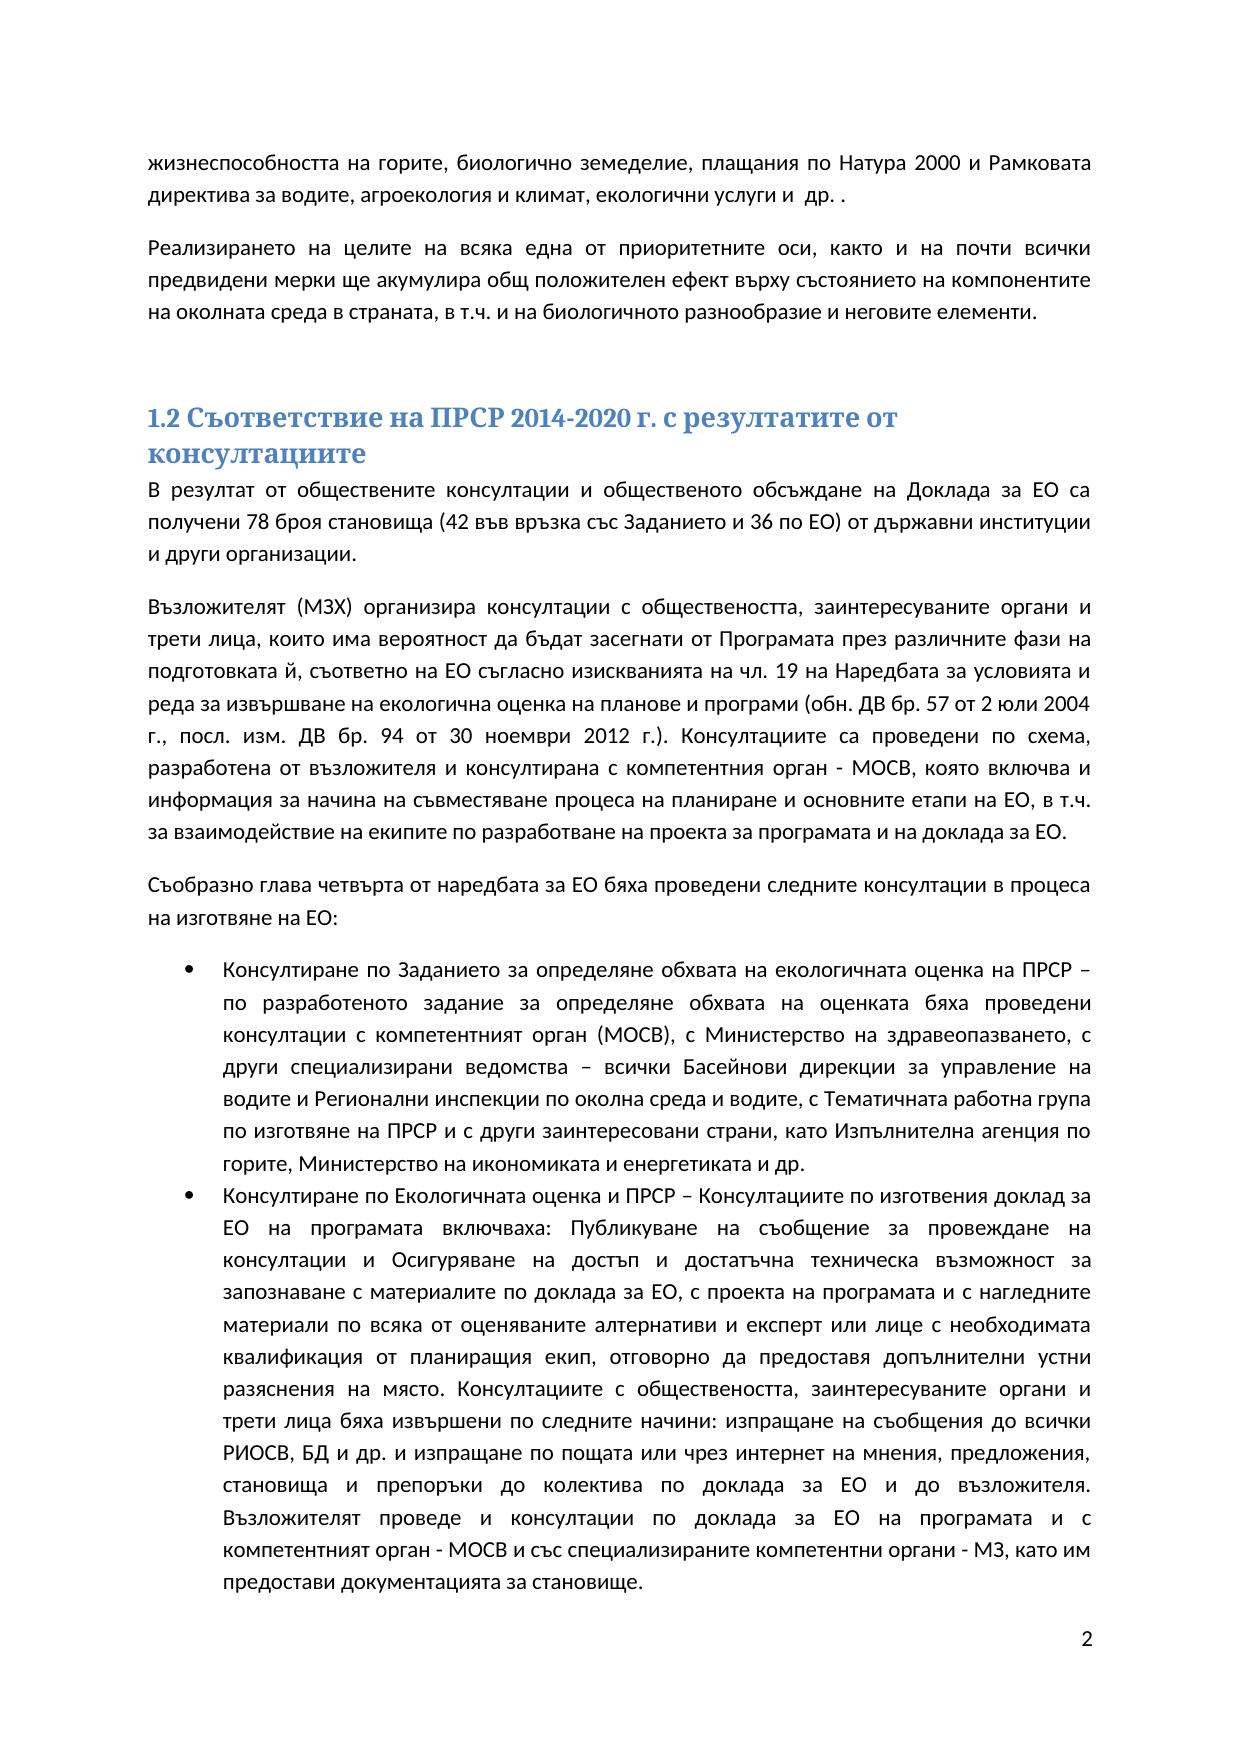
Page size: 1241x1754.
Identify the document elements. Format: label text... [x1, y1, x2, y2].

text Реализирането на целите на всяка една от приоритетните оси, както и на почти всички предвидени мерки ще акумулира общ положителен ефект върху състоянието на компонентите на околната среда в страната, в т.ч. и на биологичното разнообразие и неговите елементи. [148, 233, 1093, 325]
subtitle 1.2 Съответствие на ПРСР 2014-2020 г. с резултатите от консултациите [148, 403, 1093, 470]
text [148, 148, 1093, 208]
list Консултиране по Заданието за определяне обхвата на екологичната оценка на ПРСР – по разработеното задание за определяне обхвата на оценката бяха проведени консултации с компетентният орган (МОСВ), с Министерство на здравеопазването, с други специализирани ведомства – всички Басейнови дирекции за управление на водите и Регионални инспекции по околна среда и водите, с Тематичната работна група по изготвяне на ПРСР и с други заинтересовани страни, като Изпълнителна агенция по горите, Министерство на икономиката и енергетиката и др. [185, 956, 1093, 1177]
text Възложителят (МЗХ) организира консултации с обществеността, заинтересуваните органи и трети лица, които има вероятност да бъдат засегнати от Програмата през различните фази на подготовката й, съответно на ЕО съгласно изискванията на чл. 19 на Наредбата за условията и реда за извършване на екологична оценка на планове и програми (обн. ДВ бр. 57 от 2 юли 2004 г., посл. изм. ДВ бр. 94 от 30 ноември 2012 г.). Консултациите са проведени по схема, разработена от възложителя и консултирана с компетентния орган - МОСВ, която включва и информация за начина на съвместяване процеса на планиране и основните етапи на ЕО, в т.ч. за взаимодействие на екипите по разработване на проекта за програмата и на доклада за ЕО. [148, 592, 1093, 845]
text Съобразно глава четвърта от наредбата за ЕО бяха проведени следните консултации в процеса на изготвяне на ЕО: [148, 870, 1093, 931]
list Консултиране по Екологичната оценка и ПРСР – Консултациите по изготвения доклад за ЕО на програмата включваха: Публикуване на съобщение за провеждане на консултации и Осигуряване на достъп и достатъчна техническа възможност за запознаване с материалите по доклада за ЕО, с проекта на програмата и с нагледните материали по всяка от оценяваните алтернативи и експерт или лице с необходимата квалификация от планиращия екип, отговорно да предоставя допълнителни устни разяснения на място. Консултациите с обществеността, заинтересуваните органи и трети лица бяха извършени по следните начини: изпращане на съобщения до всички РИОСВ, БД и др. и изпращане по пощата или чрез интернет на мнения, предложения, становища и препоръки до колектива по доклада за ЕО и до възложителя. Възложителят проведе и консултации по доклада за ЕО на програмата и с компетентният орган - МОСВ и със специализираните компетентни органи - МЗ, като им предостави документацията за становище. [185, 1181, 1093, 1595]
text В резултат от обществените консултации и общественото обсъждане на Доклада за ЕО са получени 78 броя становища (42 във връзка със Заданието и 36 по ЕО) от държавни институции и други организации. [148, 475, 1093, 567]
